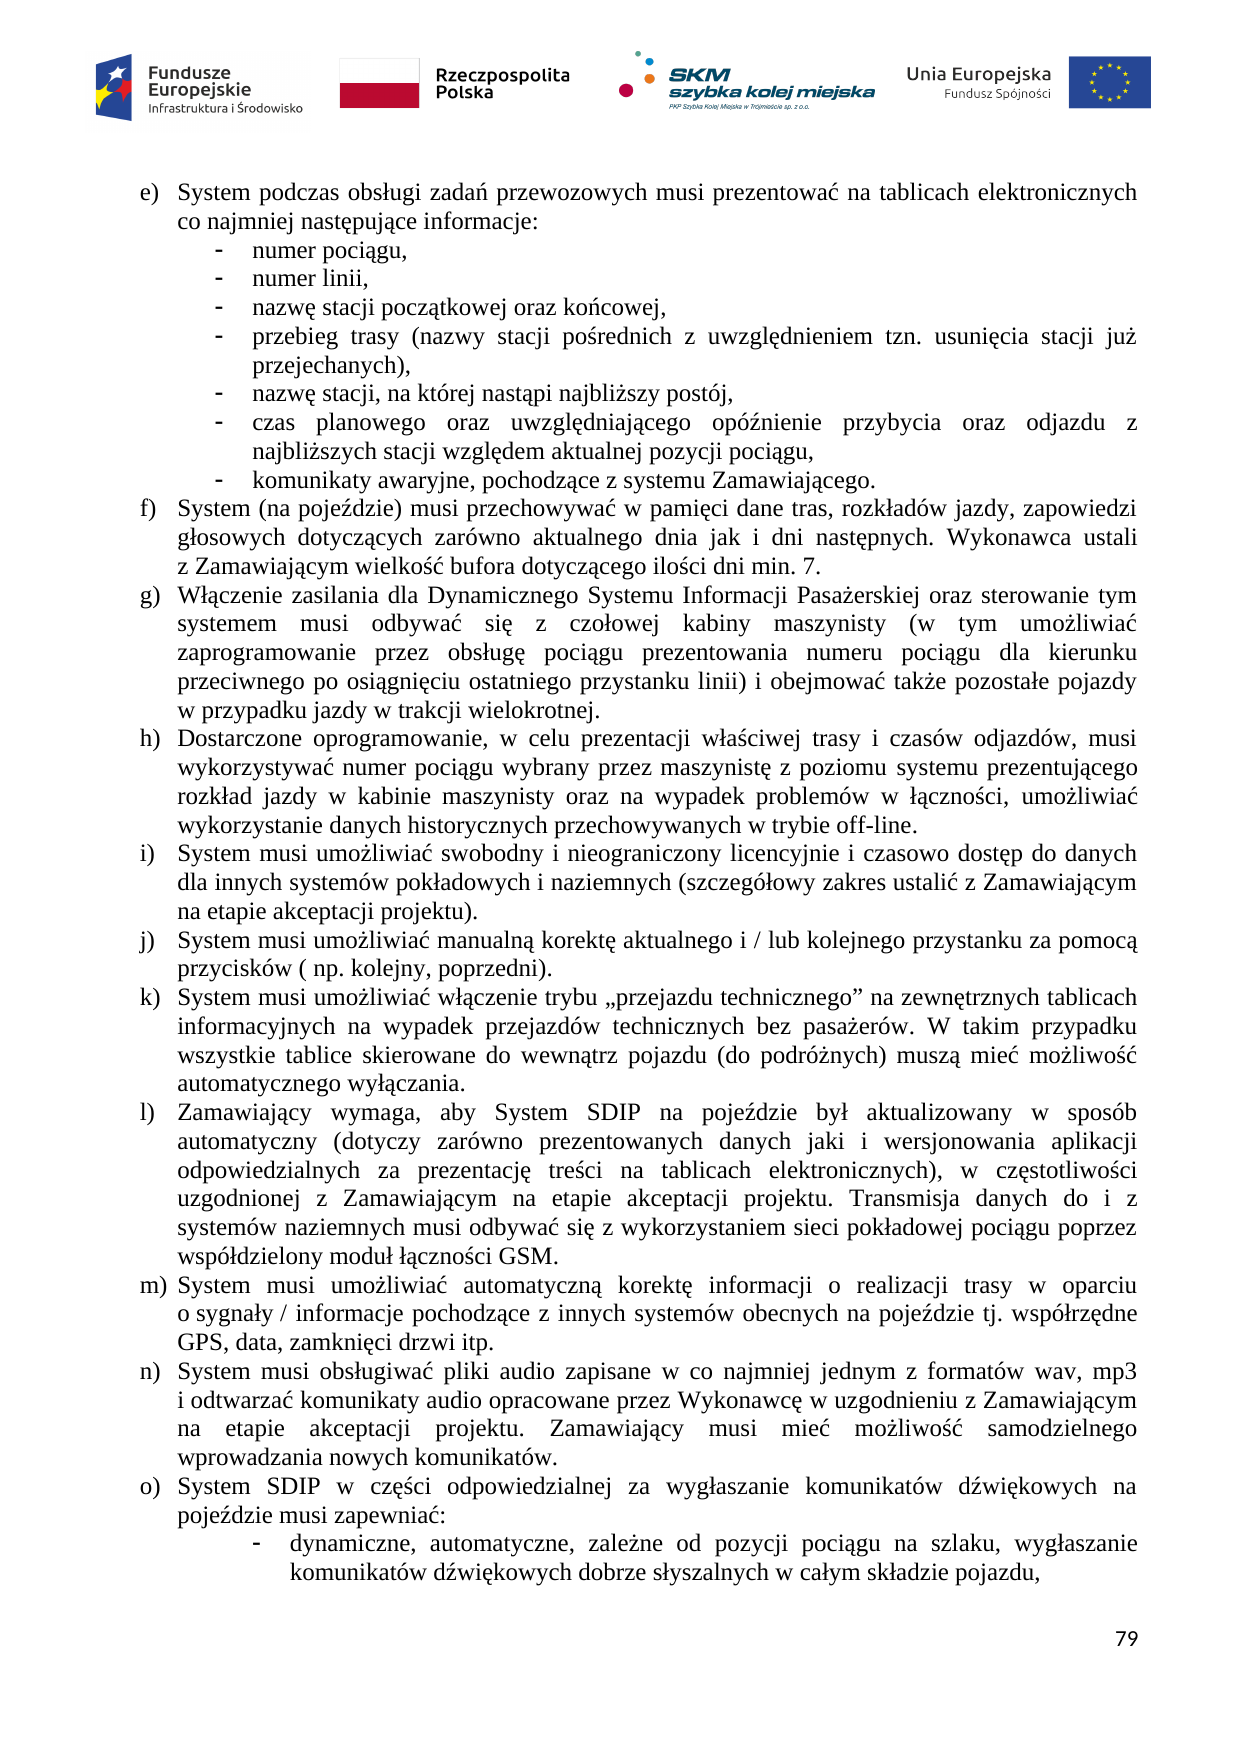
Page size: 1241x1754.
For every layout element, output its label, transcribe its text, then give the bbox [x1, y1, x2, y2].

list System (na pojeździe) musi przechowywać w pamięci dane tras, rozkładów jazdy, zapowiedzi głosowych dotyczących zarówno aktualnego dnia jak i dni następnych. Wykonawca ustali z Zamawiającym wielkość bufora dotyczącego ilości dni min. 7. [139, 493, 1138, 580]
list System musi umożliwiać automatyczną korektę informacji o realizacji trasy w oparciu o sygnały / informacje pochodzące z innych systemów obecnych na pojeździe tj. współrzędne GPS, data, zamknięci drzwi itp. [139, 1270, 1138, 1356]
list System musi umożliwiać manualną korektę aktualnego i / lub kolejnego przystanku za pomocą przycisków ( np. kolejny, poprzedni). [139, 925, 1138, 982]
list Zamawiający wymaga, aby System SDIP na pojeździe był aktualizowany w sposób automatyczny (dotyczy zarówno prezentowanych danych jaki i wersjonowania aplikacji odpowiedzialnych za prezentację treści na tablicach elektronicznych), w częstotliwości uzgodnionej z Zamawiającym na etapie akceptacji projektu. Transmisja danych do i z systemów naziemnych musi odbywać się z wykorzystaniem sieci pokładowej pociągu poprzez współdzielony moduł łączności GSM. [139, 1097, 1138, 1270]
list dynamiczne, automatyczne, zależne od pozycji pociągu na szlaku, wygłaszanie komunikatów dźwiękowych dobrze słyszalnych w całym składzie pojazdu, [252, 1528, 1138, 1586]
list nazwę stacji, na której nastąpi najbliższy postój, [214, 378, 1138, 407]
list System musi obsługiwać pliki audio zapisane w co najmniej jednym z formatów wav, mp3 i odtwarzać komunikaty audio opracowane przez Wykonawcę w uzgodnieniu z Zamawiającym na etapie akceptacji projektu. Zamawiający musi mieć możliwość samodzielnego wprowadzania nowych komunikatów. [139, 1356, 1138, 1471]
list System musi umożliwiać swobodny i nieograniczony licencyjnie i czasowo dostęp do danych dla innych systemów pokładowych i naziemnych (szczegółowy zakres ustalić z Zamawiającym na etapie akceptacji projektu). [139, 838, 1138, 925]
picture [889, 24, 1169, 141]
list Dostarczone oprogramowanie, w celu prezentacji właściwej trasy i czasów odjazdów, musi wykorzystywać numer pociągu wybrany przez maszynistę z poziomu systemu prezentującego rozkład jazdy w kabinie maszynisty oraz na wypadek problemów w łączności, umożliwiać wykorzystanie danych historycznych przechowywanych w trybie off-line. [139, 723, 1138, 838]
picture [85, 51, 311, 133]
list Włączenie zasilania dla Dynamicznego Systemu Informacji Pasażerskiej oraz sterowanie tym systemem musi odbywać się z czołowej kabiny maszynisty (w tym umożliwiać zaprogramowanie przez obsługę pociągu prezentowania numeru pociągu dla kierunku przeciwnego po osiągnięciu ostatniego przystanku linii) i obejmować także pozostałe pojazdy w przypadku jazdy w trakcji wielokrotnej. [139, 580, 1138, 723]
picture [322, 41, 587, 125]
list System musi umożliwiać włączenie trybu „przejazdu technicznego” na zewnętrznych tablicach informacyjnych na wypadek przejazdów technicznych bez pasażerów. W takim przypadku wszystkie tablice skierowane do wewnątrz pojazdu (do podróżnych) muszą mieć możliwość automatycznego wyłączania. [139, 982, 1138, 1097]
list przebieg trasy (nazwy stacji pośrednich z uwzględnieniem tzn. usunięcia stacji już przejechanych), [214, 321, 1138, 378]
list komunikaty awaryjne, pochodzące z systemu Zamawiającego. [214, 465, 1138, 493]
list System SDIP w części odpowiedzialnej za wygłaszanie komunikatów dźwiękowych na pojeździe musi zapewniać: [139, 1471, 1138, 1528]
list nazwę stacji początkowej oraz końcowej, [214, 292, 1138, 321]
list czas planowego oraz uwzględniającego opóźnienie przybycia oraz odjazdu z najbliższych stacji względem aktualnej pozycji pociągu, [214, 407, 1138, 465]
list System podczas obsługi zadań przewozowych musi prezentować na tablicach elektronicznych co najmniej następujące informacje: [139, 177, 1138, 235]
picture [619, 51, 875, 110]
list numer linii, [214, 263, 1138, 292]
list numer pociągu, [214, 235, 1138, 263]
